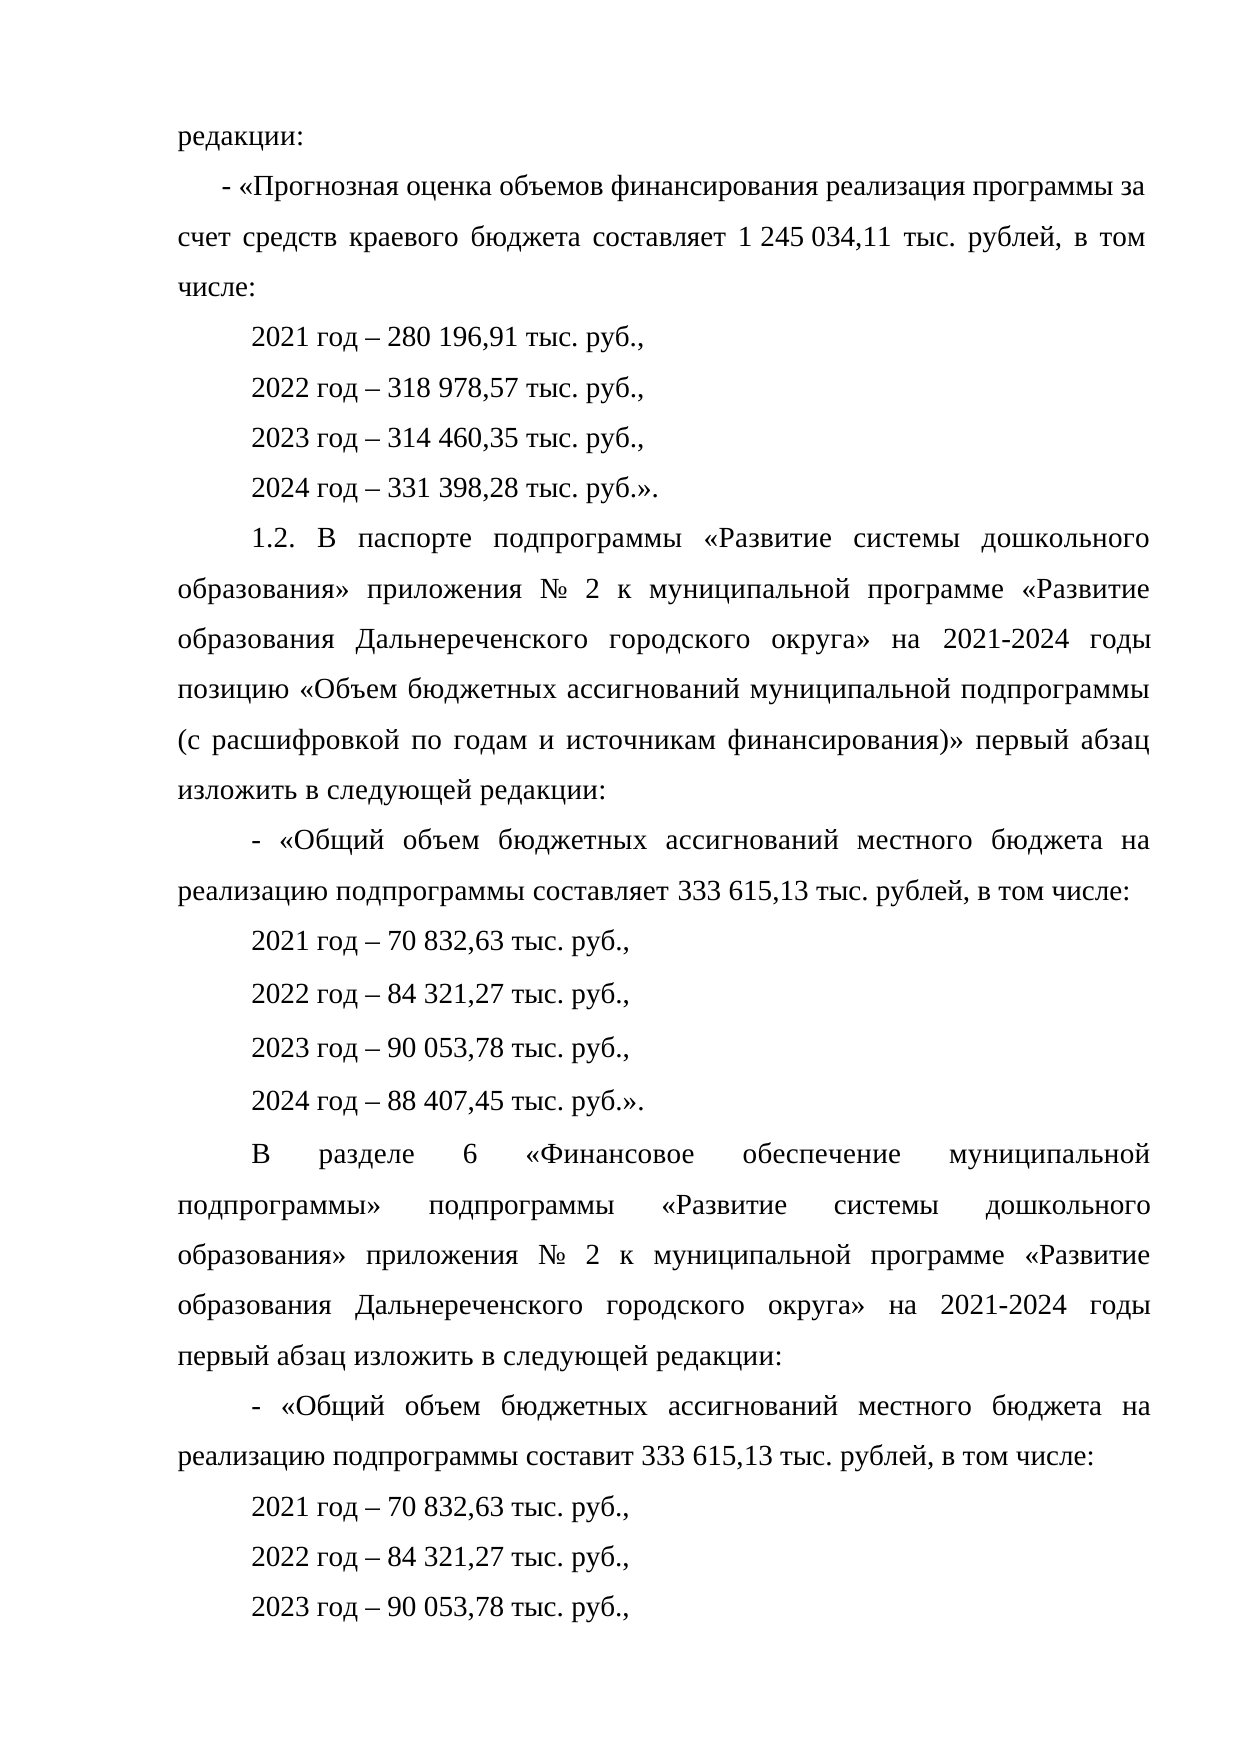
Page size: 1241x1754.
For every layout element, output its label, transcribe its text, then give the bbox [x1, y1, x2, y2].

text 2022 год – 84 321,27 тыс. руб., [177, 1539, 1152, 1572]
text 2021 год – 70 832,63 тыс. руб., [177, 1489, 1152, 1522]
text 2021 год – 280 196,91 тыс. руб., [177, 319, 1146, 353]
text 2023 год – 314 460,35 тыс. руб., [177, 420, 1146, 453]
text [177, 118, 1152, 152]
text 2021 год – 70 832,63 тыс. руб., [177, 923, 1152, 957]
text 2022 год – 84 321,27 тыс. руб., [177, 976, 1152, 1010]
text В разделе 6 «Финансовое обеспечение муниципальной подпрограммы» подпрограммы «Развитие системы дошкольного образования» приложения № 2 к муниципальной программе «Развитие образования Дальнереченского городского округа» на 2021-2024 годы первый абзац изложить в следующей редакции: [177, 1136, 1152, 1371]
text 1.2. В паспорте подпрограммы «Развитие системы дошкольного образования» приложения № 2 к муниципальной программе «Развитие образования Дальнереченского городского округа» на 2021-2024 годы позицию «Объем бюджетных ассигнований муниципальной подпрограммы (с расшифровкой по годам и источникам финансирования)» первый абзац изложить в следующей редакции: [177, 521, 1152, 806]
text - «Прогнозная оценка объемов финансирования реализация программы за счет средств краевого бюджета составляет 1 245 034,11 тыс. рублей, в том числе: [177, 168, 1146, 303]
text 2022 год – 318 978,57 тыс. руб., [177, 370, 1146, 403]
text - «Общий объем бюджетных ассигнований местного бюджета на реализацию подпрограммы составит 333 615,13 тыс. рублей, в том числе: [177, 1388, 1152, 1472]
text 2024 год – 331 398,28 тыс. руб.». [177, 470, 1146, 504]
text 2024 год – 88 407,45 тыс. руб.». [177, 1083, 1152, 1117]
text 2023 год – 90 053,78 тыс. руб., [177, 1030, 1152, 1063]
text - «Общий объем бюджетных ассигнований местного бюджета на реализацию подпрограммы составляет 333 615,13 тыс. рублей, в том числе: [177, 822, 1152, 906]
text 2023 год – 90 053,78 тыс. руб., [177, 1589, 1152, 1623]
